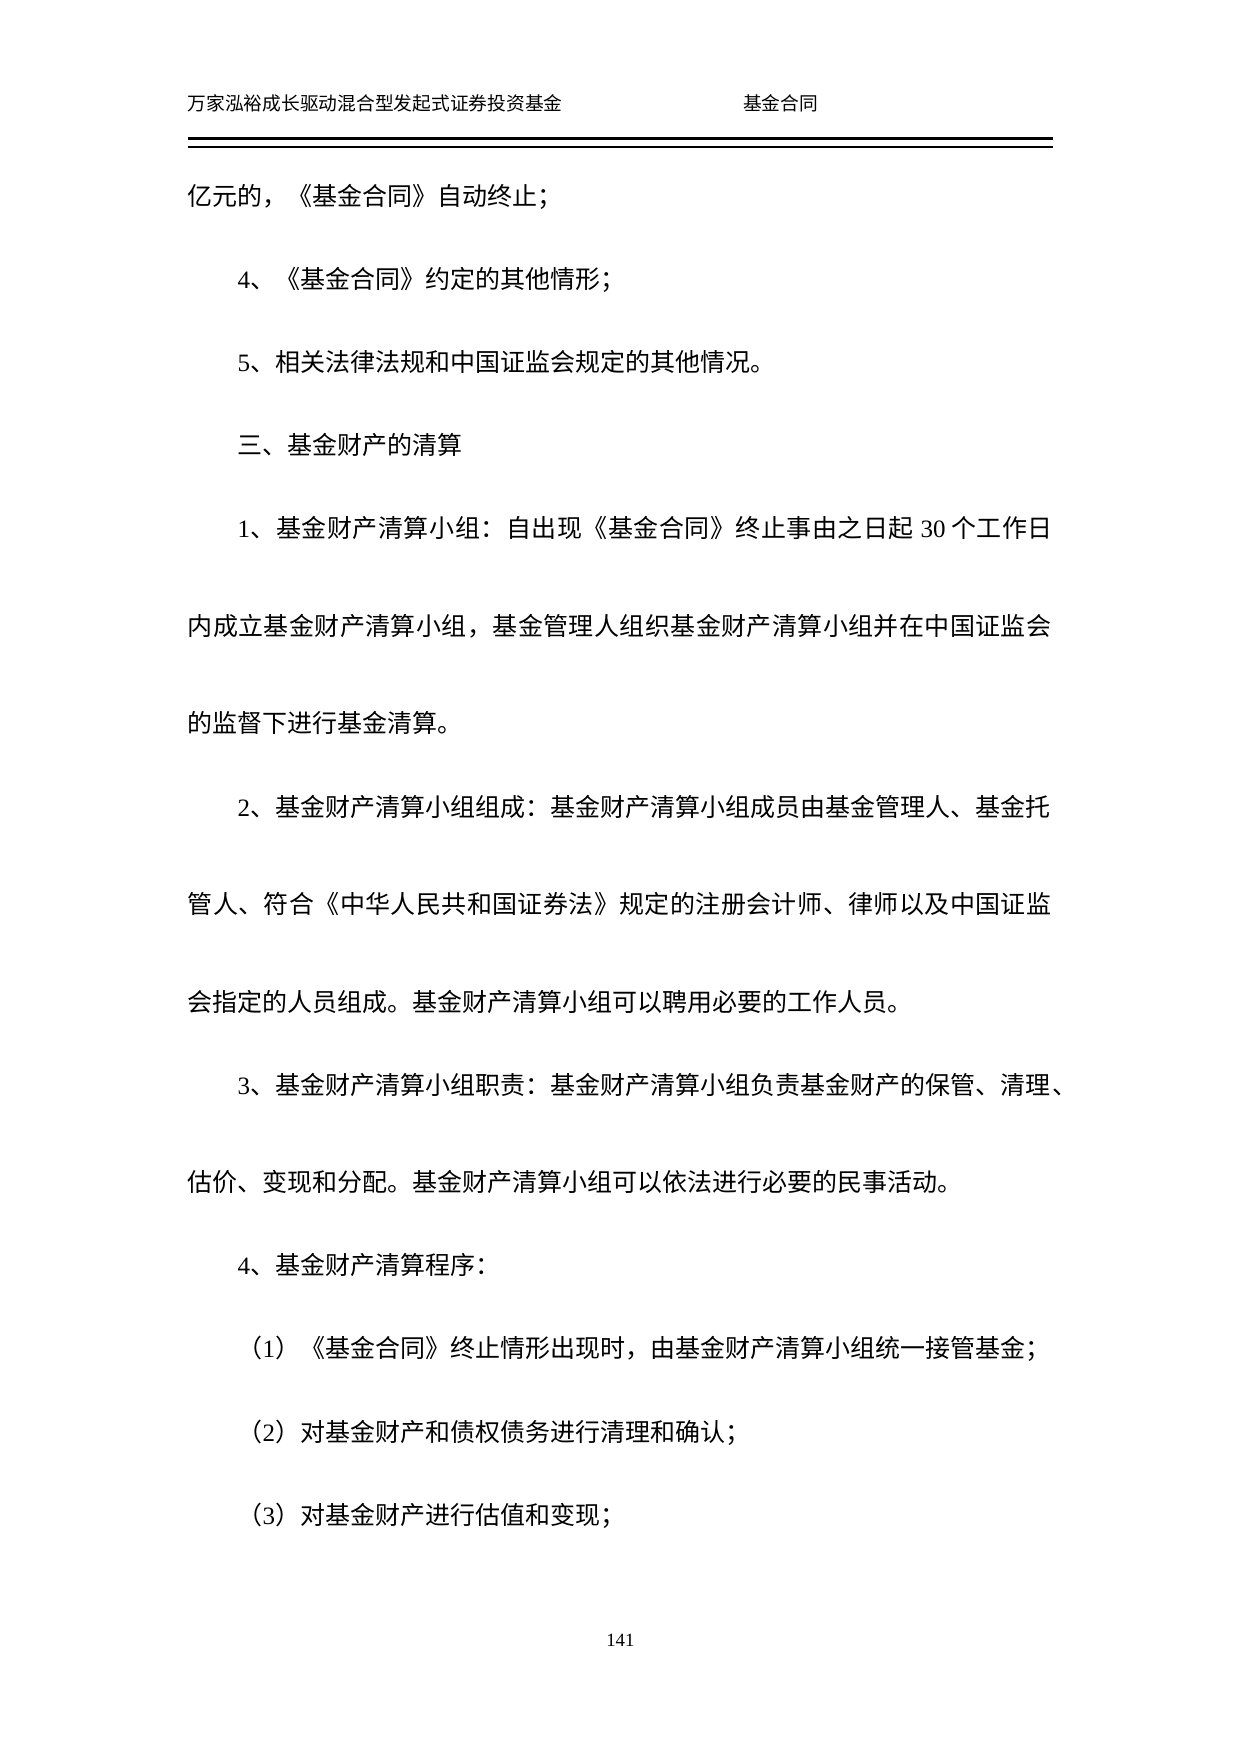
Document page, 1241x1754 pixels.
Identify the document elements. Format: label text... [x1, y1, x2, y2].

text 三、基金财产的清算 [187, 411, 1053, 476]
text （3）对基金财产进行估值和变现； [187, 1481, 1053, 1546]
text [187, 162, 1053, 227]
text （2）对基金财产和债权债务进行清理和确认； [187, 1398, 1053, 1463]
text 4、基金财产清算程序： [187, 1231, 1053, 1296]
text 5、相关法律法规和中国证监会规定的其他情况。 [187, 328, 1053, 393]
text 2、基金财产清算小组组成：基金财产清算小组成员由基金管理人、基金托管人、符合《中华人民共和国证券法》规定的注册会计师、律师以及中国证监会指定的人员组成。基金财产清算小组可以聘用必要的工作人员。 [187, 773, 1053, 1033]
text 1、基金财产清算小组：自出现《基金合同》终止事由之日起30个工作日内成立基金财产清算小组，基金管理人组织基金财产清算小组并在中国证监会的监督下进行基金清算。 [187, 494, 1053, 754]
text （1）《基金合同》终止情形出现时，由基金财产清算小组统一接管基金； [187, 1314, 1053, 1379]
text 3、基金财产清算小组职责：基金财产清算小组负责基金财产的保管、清理、估价、变现和分配。基金财产清算小组可以依法进行必要的民事活动。 [187, 1051, 1053, 1213]
text 4、《基金合同》约定的其他情形； [187, 245, 1053, 310]
